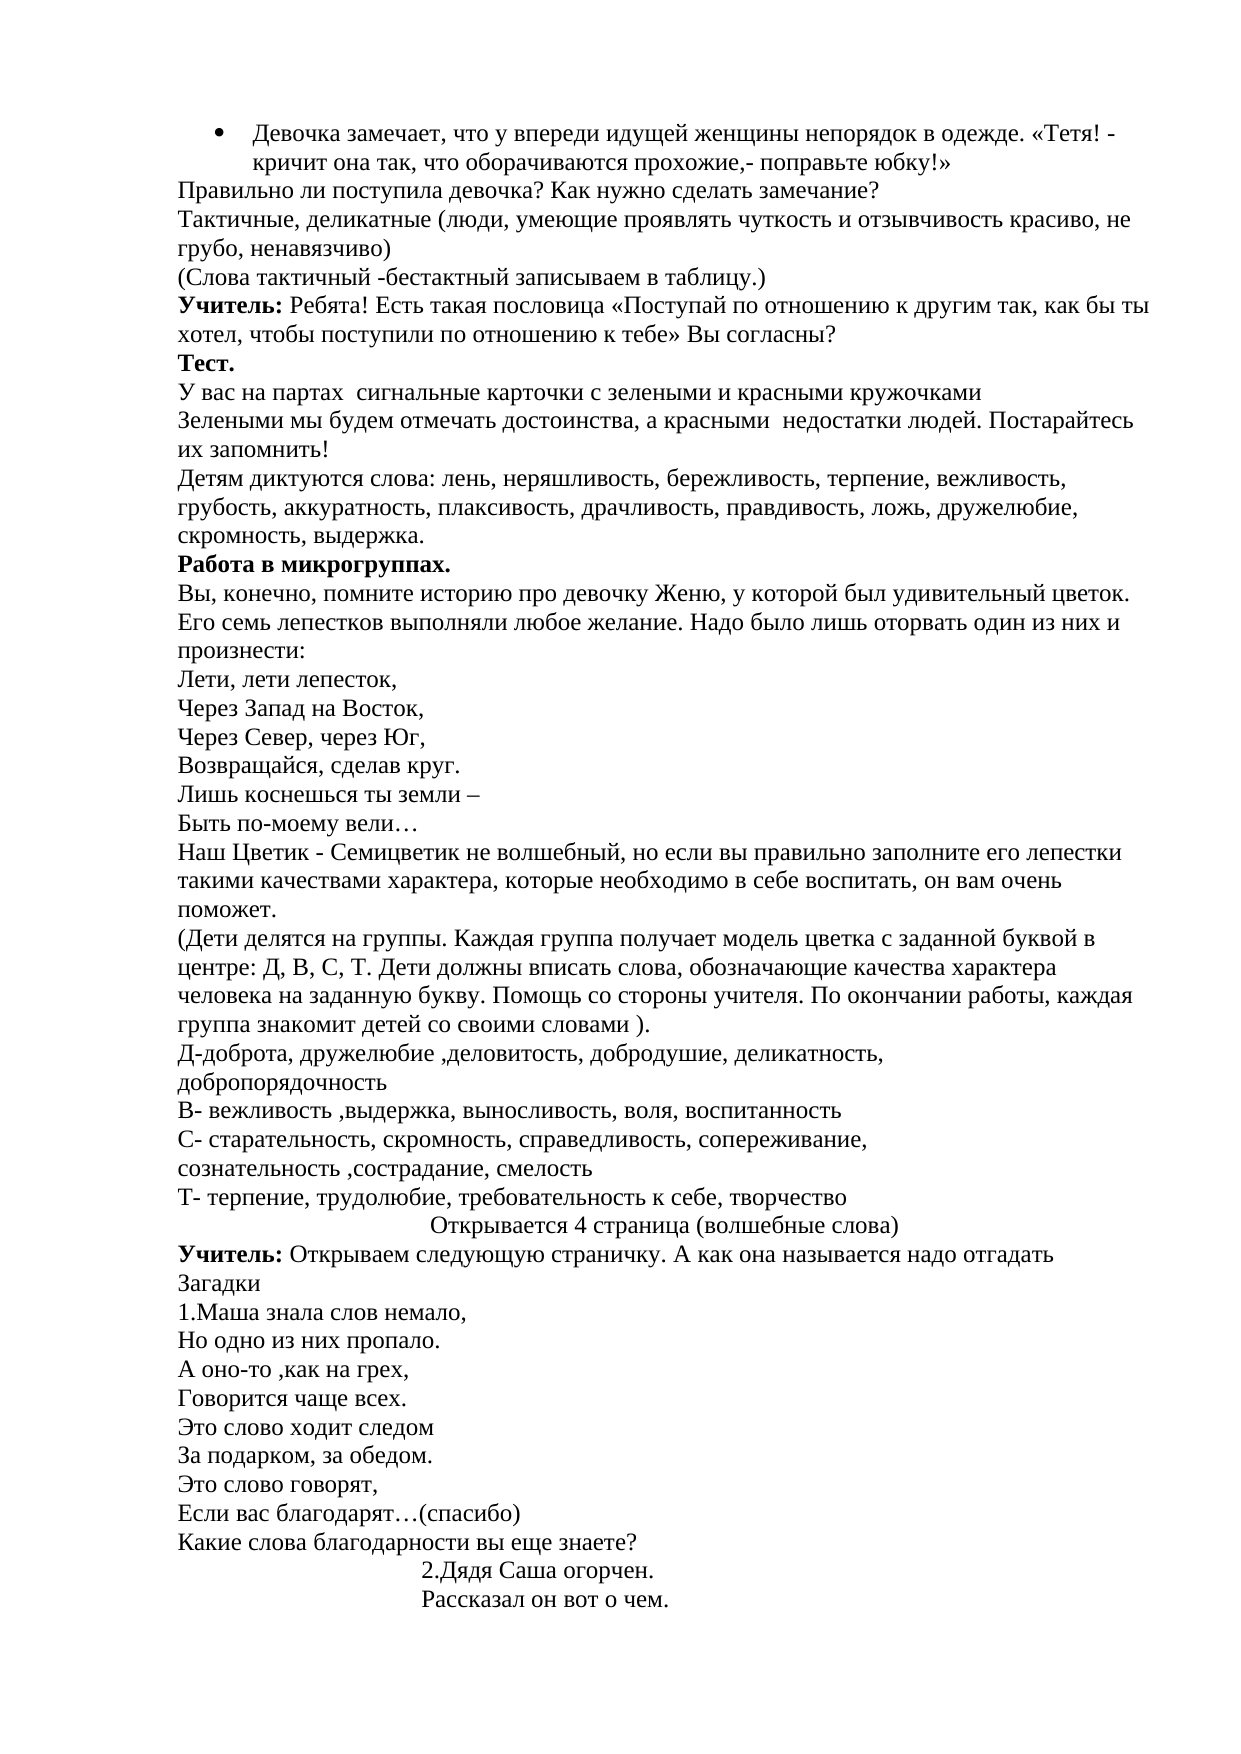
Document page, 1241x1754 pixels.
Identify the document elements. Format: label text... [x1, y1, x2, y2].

text С- старательность, скромность, справедливость, сопереживание, сознательность ,сострадание, смелость [177, 1124, 1152, 1182]
text Учитель: Ребята! Есть такая пословица «Поступай по отношению к другим так, как бы ты хотел, чтобы поступили по отношению к тебе» Вы согласны? [177, 291, 1152, 348]
text Тактичные, деликатные (люди, умеющие проявлять чуткость и отзывчивость красиво, не грубо, ненавязчиво) [177, 204, 1152, 262]
text Наш Цветик - Семицветик не волшебный, но если вы правильно заполните его лепестки такими качествами характера, которые необходимо в себе воспитать, он вам очень поможет. [177, 837, 1152, 923]
text добропорядочность [177, 1067, 1152, 1096]
text Говорится чаще всех. [177, 1383, 1152, 1412]
text 1.Маша знала слов немало, [177, 1297, 1152, 1326]
text В- вежливость ,выдержка, выносливость, воля, воспитанность [177, 1096, 1152, 1124]
text (Слова тактичный -бестактный записываем в таблицу.) [177, 262, 1152, 291]
text Но одно из них пропало. [177, 1326, 1152, 1354]
text Лети, лети лепесток, Через Запад на Восток, Через Север, через Юг, Возвращайся, сделав круг. Лишь коснешься ты земли – Быть по-моему вели… [177, 664, 1152, 837]
text 2.Дядя Саша огорчен. [177, 1556, 1152, 1584]
text Рассказал он вот о чем. [177, 1584, 1152, 1613]
text У вас на партах сигнальные карточки с зелеными и красными кружочками [177, 377, 1152, 406]
text Д-доброта, дружелюбие ,деловитость, добродушие, деликатность, [177, 1038, 1152, 1067]
text За подарком, за обедом. [177, 1441, 1152, 1469]
list Девочка замечает, что у впереди идущей женщины непорядок в одежде. «Тетя! - кричит она так, что оборачиваются прохожие,- поправьте юбку!» [215, 118, 1152, 176]
text Загадки [177, 1268, 1152, 1297]
text Учитель: Открываем следующую страничку. А как она называется надо отгадать [177, 1239, 1152, 1268]
text Какие слова благодарности вы еще знаете? [177, 1527, 1152, 1556]
text Открывается 4 страница (волшебные слова) [177, 1211, 1152, 1239]
text Правильно ли поступила девочка? Как нужно сделать замечание? [177, 176, 1152, 204]
text Зелеными мы будем отмечать достоинства, а красными недостатки людей. Постарайтесь их запомнить! Детям диктуются слова: лень, неряшливость, бережливость, терпение, вежливость, грубость, аккуратность, плаксивость, драчливость, правдивость, ложь, дружелюбие, скромность, выдержка. [177, 406, 1152, 549]
text Если вас благодарят…(спасибо) [177, 1498, 1152, 1527]
text Это слово говорят, [177, 1469, 1152, 1498]
text Вы, конечно, помните историю про девочку Женю, у которой был удивительный цветок. Его семь лепестков выполняли любое желание. Надо было лишь оторвать один из них и произнести: [177, 578, 1152, 664]
text (Дети делятся на группы. Каждая группа получает модель цветка с заданной буквой в центре: Д, В, С, Т. Дети должны вписать слова, обозначающие качества характера человека на заданную букву. Помощь со стороны учителя. По окончании работы, каждая группа знакомит детей со своими словами ). [177, 923, 1152, 1038]
text А оно-то ,как на грех, [177, 1354, 1152, 1383]
text Тест. [177, 348, 1152, 377]
text Т- терпение, трудолюбие, требовательность к себе, творчество [177, 1182, 1152, 1211]
text Это слово ходит следом [177, 1412, 1152, 1441]
text Работа в микрогруппах. [177, 549, 1152, 578]
